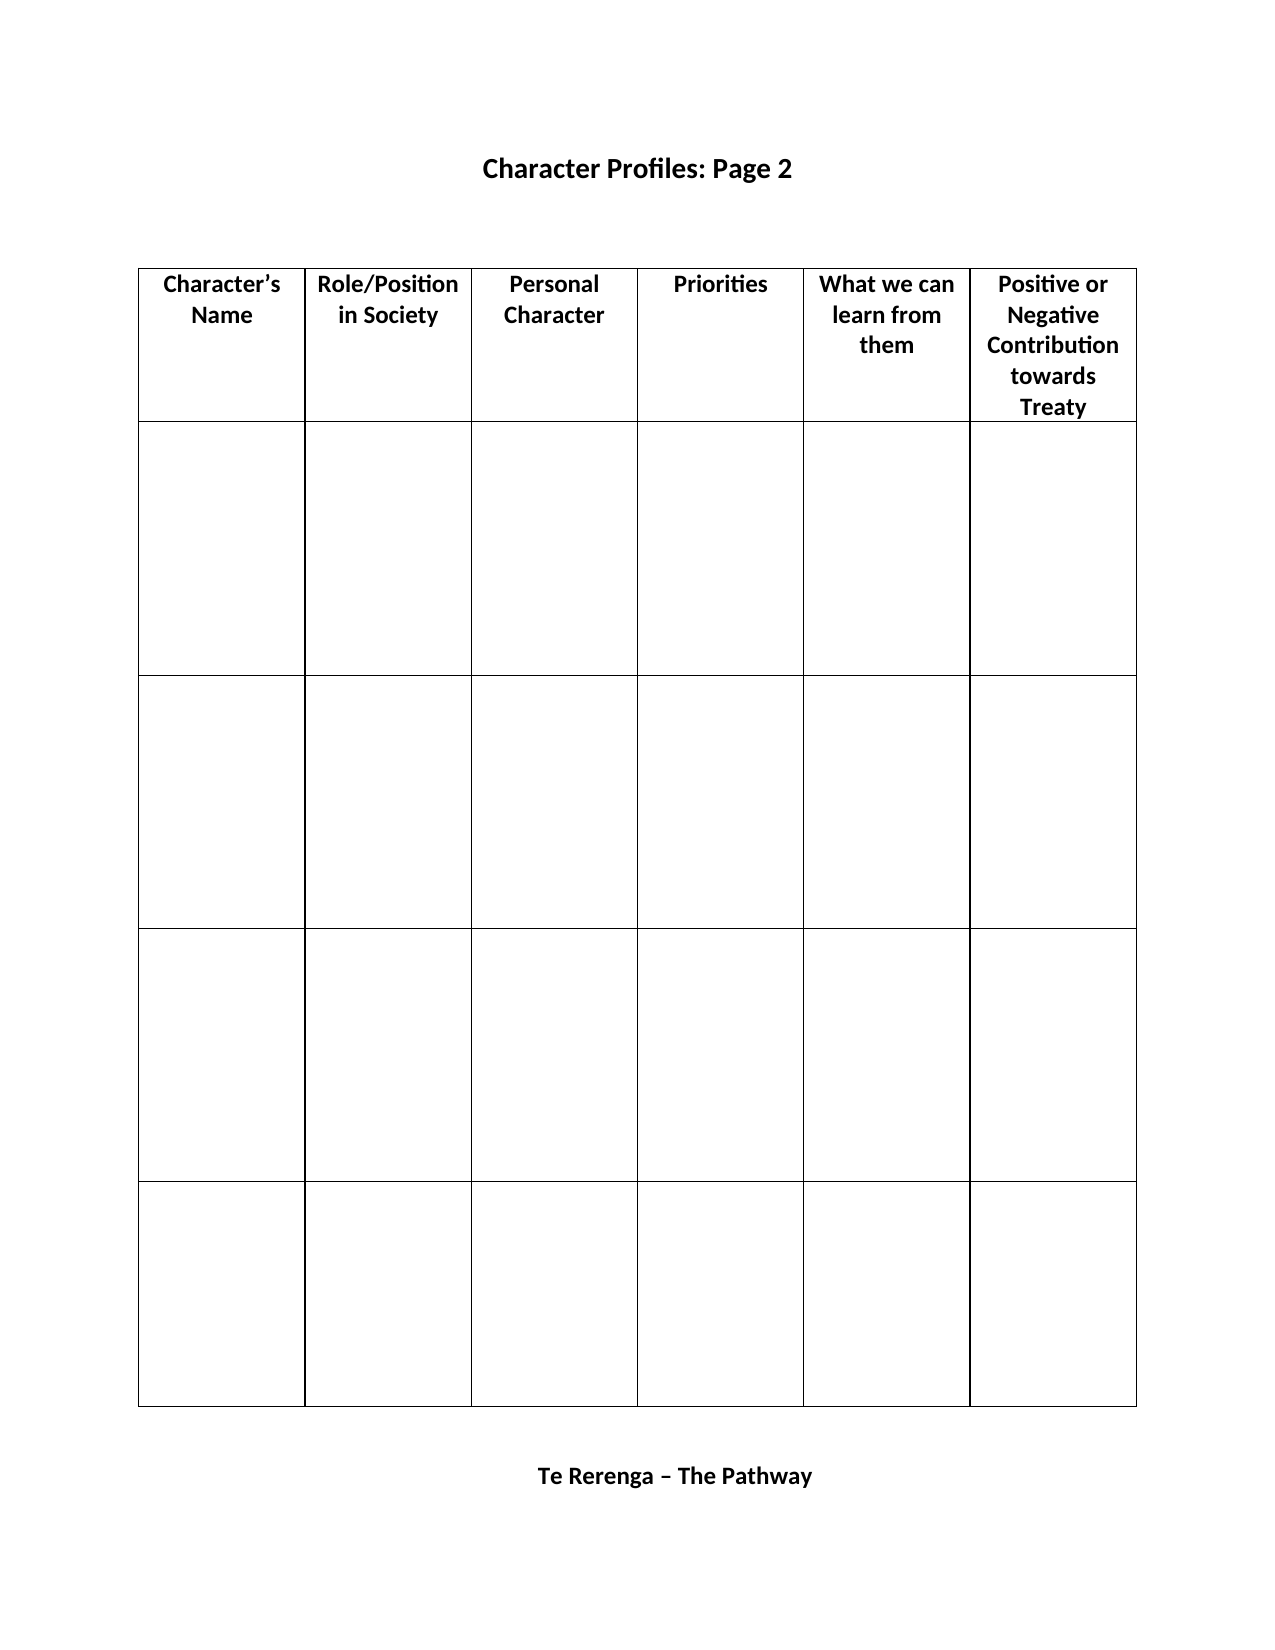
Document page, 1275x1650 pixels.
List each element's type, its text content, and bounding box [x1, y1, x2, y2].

table_header Positive or Negative Contribution towards Treaty [971, 269, 1136, 421]
table_cell [804, 1182, 969, 1406]
table_header Personal Character [472, 269, 637, 421]
table_cell [804, 422, 969, 674]
table_cell [472, 422, 637, 674]
text Character Profiles: Page 2 [150, 150, 1125, 186]
table_cell [638, 1182, 803, 1406]
table_cell [139, 929, 304, 1181]
table_header Character’s Name [139, 269, 304, 421]
table_cell [638, 422, 803, 674]
table_header What we can learn from them [804, 269, 969, 421]
table_header Priorities [638, 269, 803, 421]
table_cell [472, 676, 637, 928]
table_cell [971, 1182, 1136, 1406]
table_cell [306, 422, 471, 674]
table_cell [971, 422, 1136, 674]
table_cell [804, 676, 969, 928]
table_cell [638, 676, 803, 928]
list Te Rerenga – The Pathway [225, 1460, 1125, 1491]
table_cell [306, 1182, 471, 1406]
table_cell [139, 1182, 304, 1406]
table_cell [472, 1182, 637, 1406]
table_header Role/Position in Society [306, 269, 471, 421]
table_cell [638, 929, 803, 1181]
table_cell [306, 676, 471, 928]
table_cell [804, 929, 969, 1181]
table_cell [139, 676, 304, 928]
table_cell [971, 676, 1136, 928]
table_cell [971, 929, 1136, 1181]
table_cell [472, 929, 637, 1181]
table_cell [139, 422, 304, 674]
table_cell [306, 929, 471, 1181]
